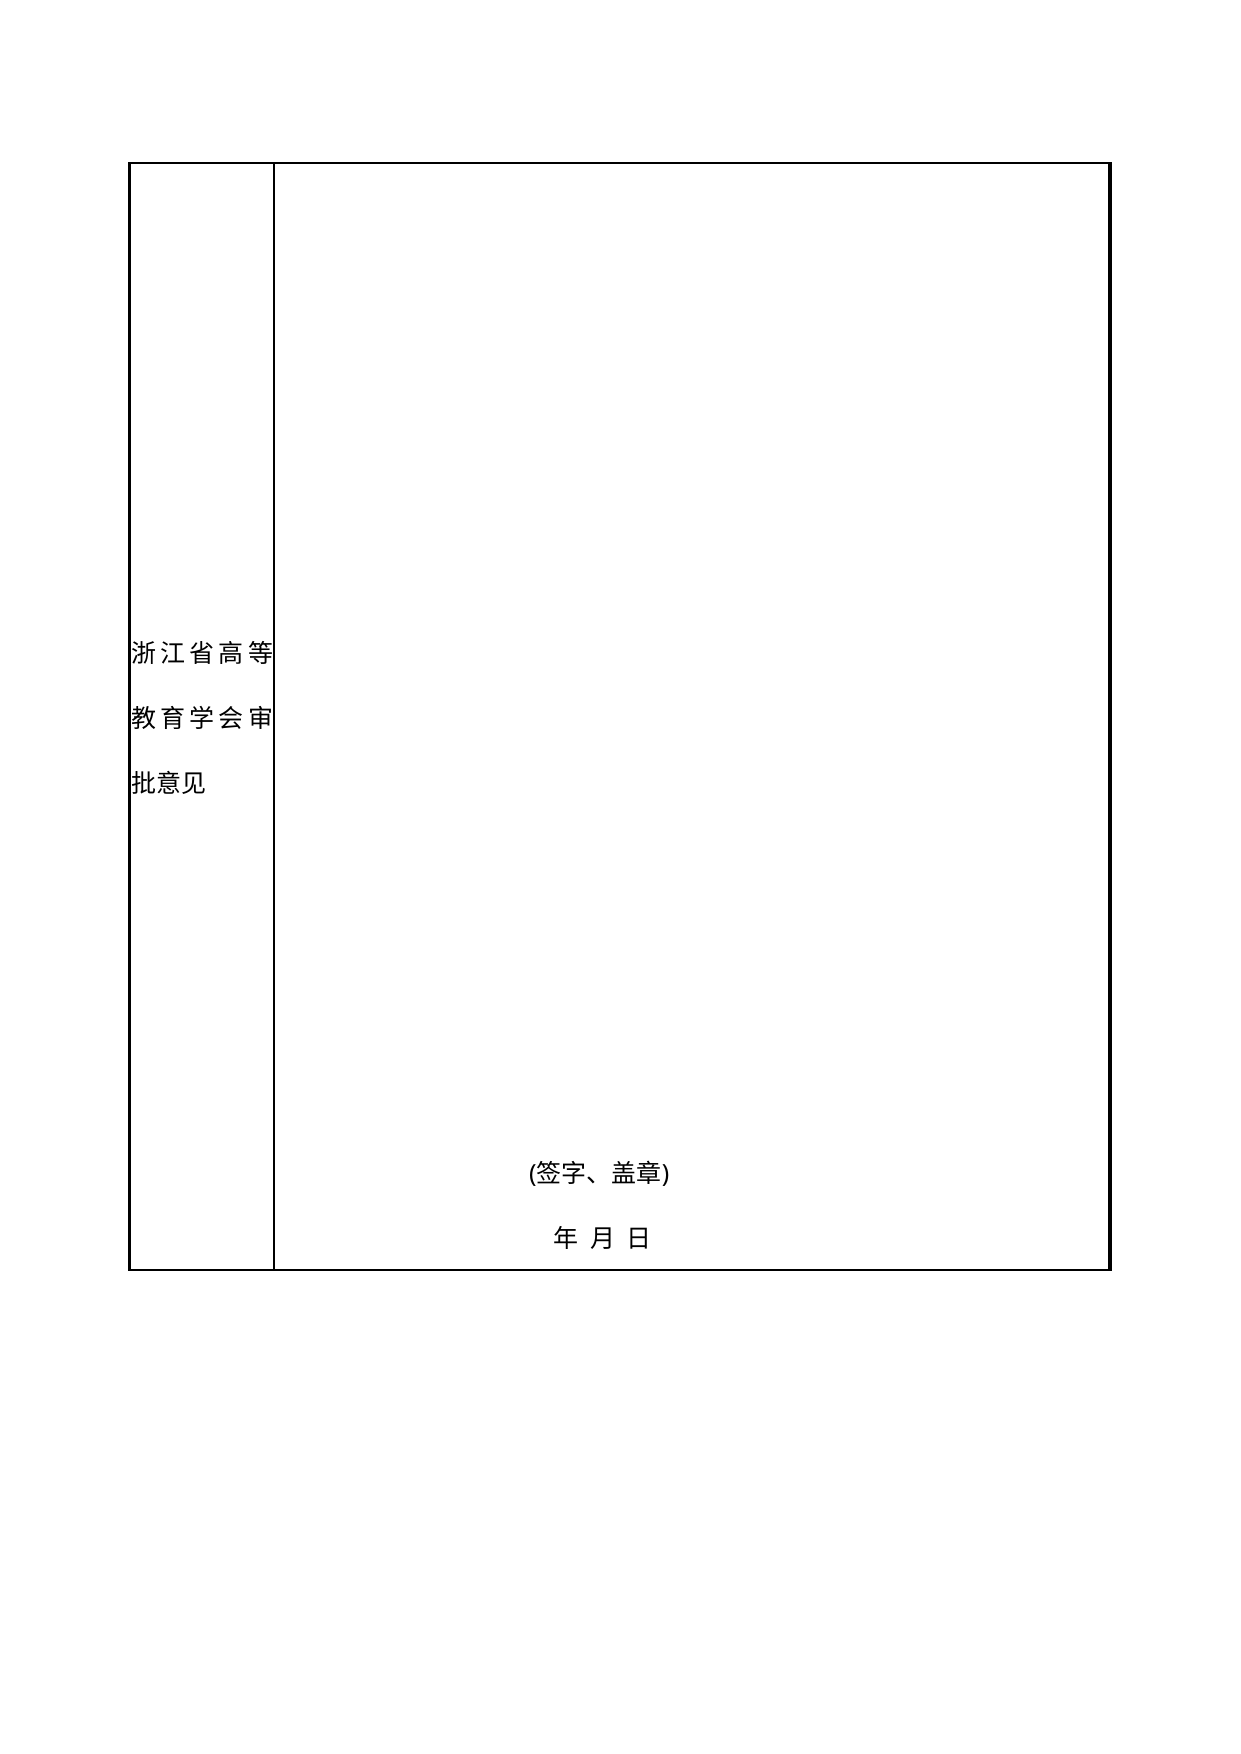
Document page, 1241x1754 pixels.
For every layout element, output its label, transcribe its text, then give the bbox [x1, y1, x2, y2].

table_cell (签字、盖章) 年 月 日 [275, 164, 1108, 1269]
table_cell 浙江省高等教育学会审批意见 [131, 164, 273, 1269]
